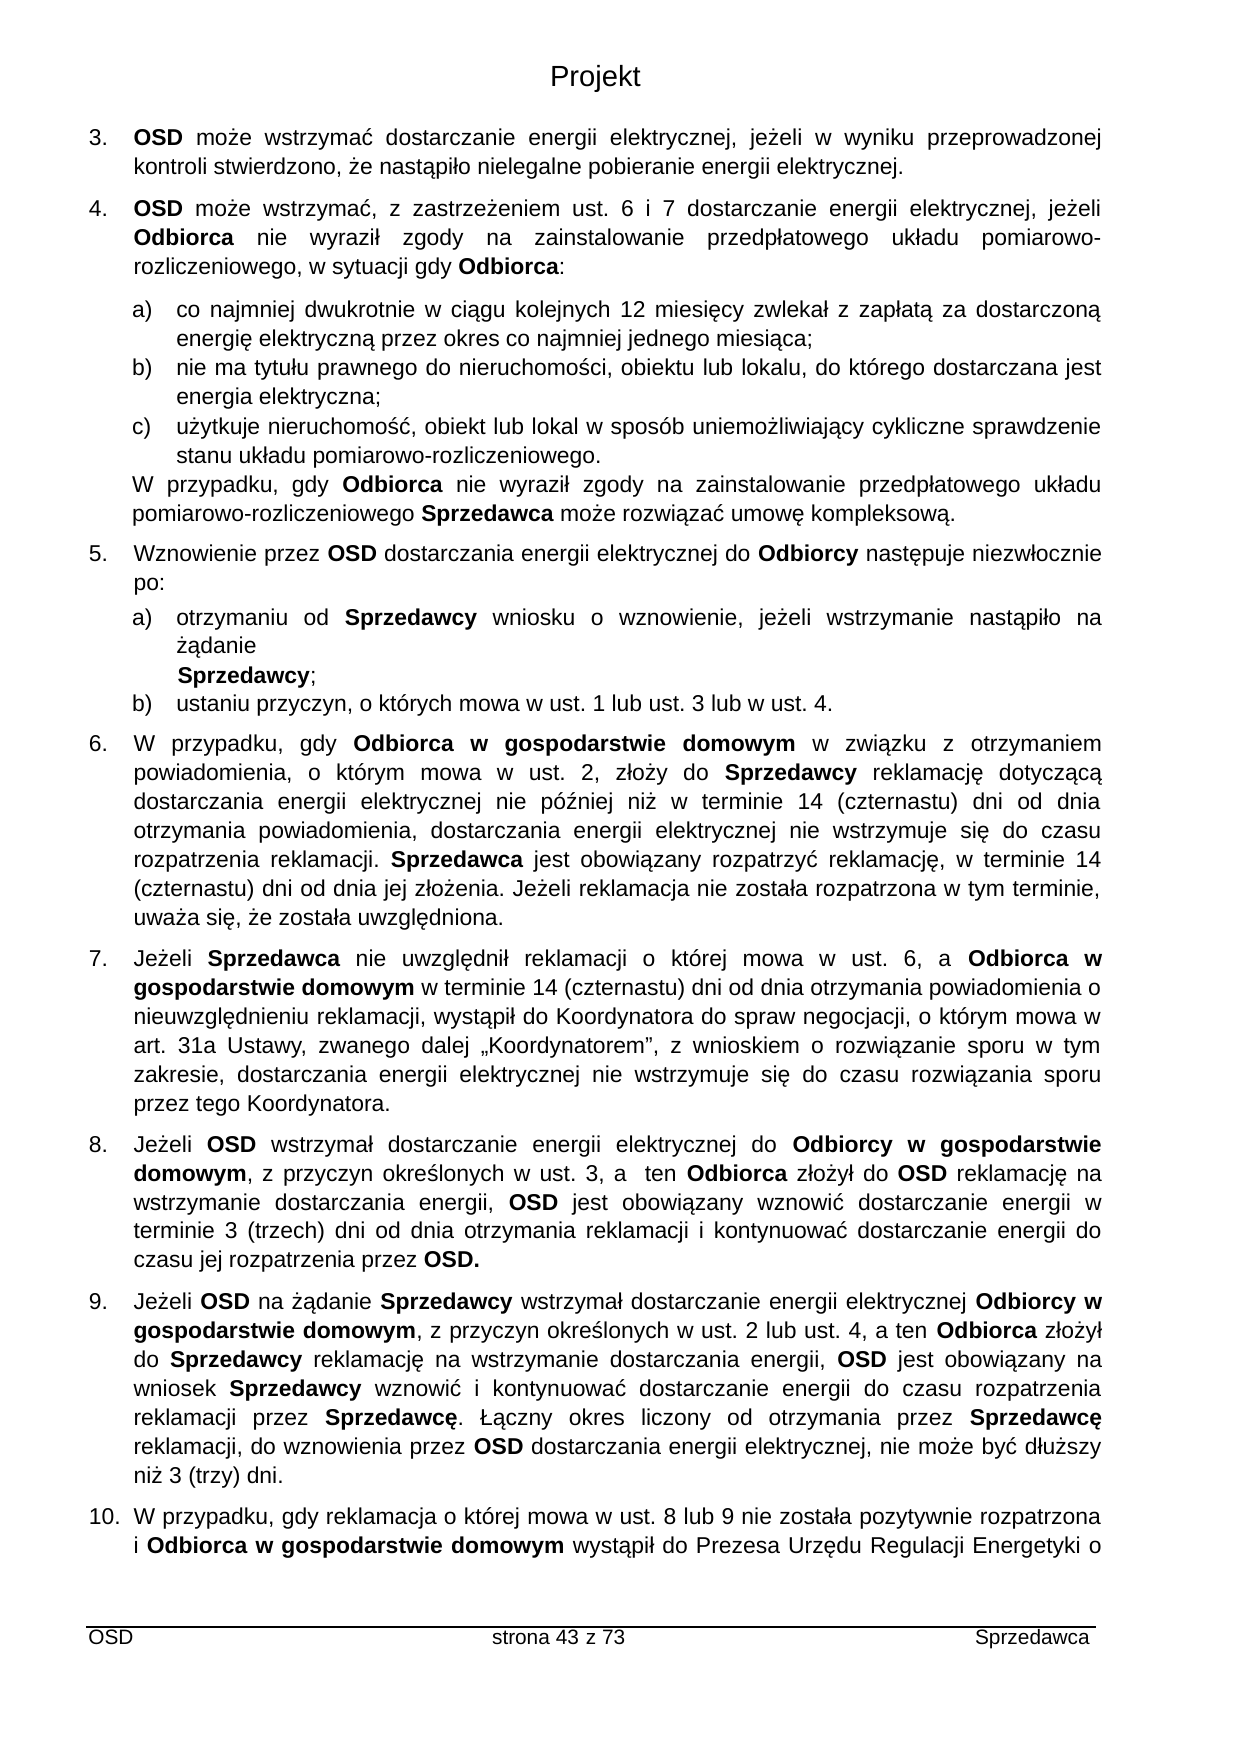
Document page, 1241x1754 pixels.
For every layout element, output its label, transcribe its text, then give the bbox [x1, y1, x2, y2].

list użytkuje nieruchomość, obiekt lub lokal w sposób uniemożliwiający cykliczne sprawdzenie stanu układu pomiarowo-rozliczeniowego. [132, 413, 1102, 468]
list co najmniej dwukrotnie w ciągu kolejnych 12 miesięcy zwlekał z zapłatą za dostarczoną energię elektryczną przez okres co najmniej jednego miesiąca; [132, 296, 1102, 351]
text W przypadku, gdy Odbiorca nie wyraził zgody na zainstalowanie przedpłatowego układu pomiarowo-rozliczeniowego Sprzedawca może rozwiązać umowę kompleksową. [132, 471, 1102, 526]
list W przypadku, gdy Odbiorca w gospodarstwie domowym w związku z otrzymaniem powiadomienia, o którym mowa w ust. 2, złoży do Sprzedawcy reklamację dotyczącą dostarczania energii elektrycznej nie później niż w terminie 14 (czternastu) dni od dnia otrzymania powiadomienia, dostarczania energii elektrycznej nie wstrzymuje się do czasu rozpatrzenia reklamacji. Sprzedawca jest obowiązany rozpatrzyć reklamację, w terminie 14 (czternastu) dni od dnia jej złożenia. Jeżeli reklamacja nie została rozpatrzona w tym terminie, uważa się, że została uwzględniona. [89, 730, 1102, 930]
text Sprzedawcy; [177, 662, 1137, 688]
list OSD może wstrzymać, z zastrzeżeniem ust. 6 i 7 dostarczanie energii elektrycznej, jeżeli Odbiorca nie wyraził zgody na zainstalowanie przedpłatowego układu pomiarowo-rozliczeniowego, w sytuacji gdy Odbiorca: [89, 195, 1102, 279]
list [89, 1503, 1102, 1558]
list Wznowienie przez OSD dostarczania energii elektrycznej do Odbiorcy następuje niezwłocznie po: [89, 539, 1102, 595]
list Jeżeli Sprzedawca nie uwzględnił reklamacji o której mowa w ust. 6, a Odbiorca w gospodarstwie domowym w terminie 14 (czternastu) dni od dnia otrzymania powiadomienia o nieuwzględnieniu reklamacji, wystąpił do Koordynatora do spraw negocjacji, o którym mowa w art. 31a Ustawy, zwanego dalej „Koordynatorem”, z wnioskiem o rozwiązanie sporu w tym zakresie, dostarczania energii elektrycznej nie wstrzymuje się do czasu rozwiązania sporu przez tego Koordynatora. [89, 945, 1102, 1116]
list Jeżeli OSD na żądanie Sprzedawcy wstrzymał dostarczanie energii elektrycznej Odbiorcy w gospodarstwie domowym, z przyczyn określonych w ust. 2 lub ust. 4, a ten Odbiorca złożył do Sprzedawcy reklamację na wstrzymanie dostarczania energii, OSD jest obowiązany na wniosek Sprzedawcy wznowić i kontynuować dostarczanie energii do czasu rozpatrzenia reklamacji przez Sprzedawcę. Łączny okres liczony od otrzymania przez Sprzedawcę reklamacji, do wznowienia przez OSD dostarczania energii elektrycznej, nie może być dłuższy niż 3 (trzy) dni. [89, 1288, 1102, 1488]
list ustaniu przyczyn, o których mowa w ust. 1 lub ust. 3 lub w ust. 4. [132, 690, 1102, 717]
list Jeżeli OSD wstrzymał dostarczanie energii elektrycznej do Odbiorcy w gospodarstwie domowym, z przyczyn określonych w ust. 3, a ten Odbiorca złożył do OSD reklamację na wstrzymanie dostarczania energii, OSD jest obowiązany wznowić dostarczanie energii w terminie 3 (trzech) dni od dnia otrzymania reklamacji i kontynuować dostarczanie energii do czasu jej rozpatrzenia przez OSD. [89, 1131, 1102, 1273]
list nie ma tytułu prawnego do nieruchomości, obiektu lub lokalu, do którego dostarczana jest energia elektryczna; [132, 354, 1102, 409]
list OSD może wstrzymać dostarczanie energii elektrycznej, jeżeli w wyniku przeprowadzonej kontroli stwierdzono, że nastąpiło nielegalne pobieranie energii elektrycznej. [89, 124, 1102, 179]
list otrzymaniu od Sprzedawcy wniosku o wznowienie, jeżeli wstrzymanie nastąpiło na żądanie [132, 603, 1102, 659]
